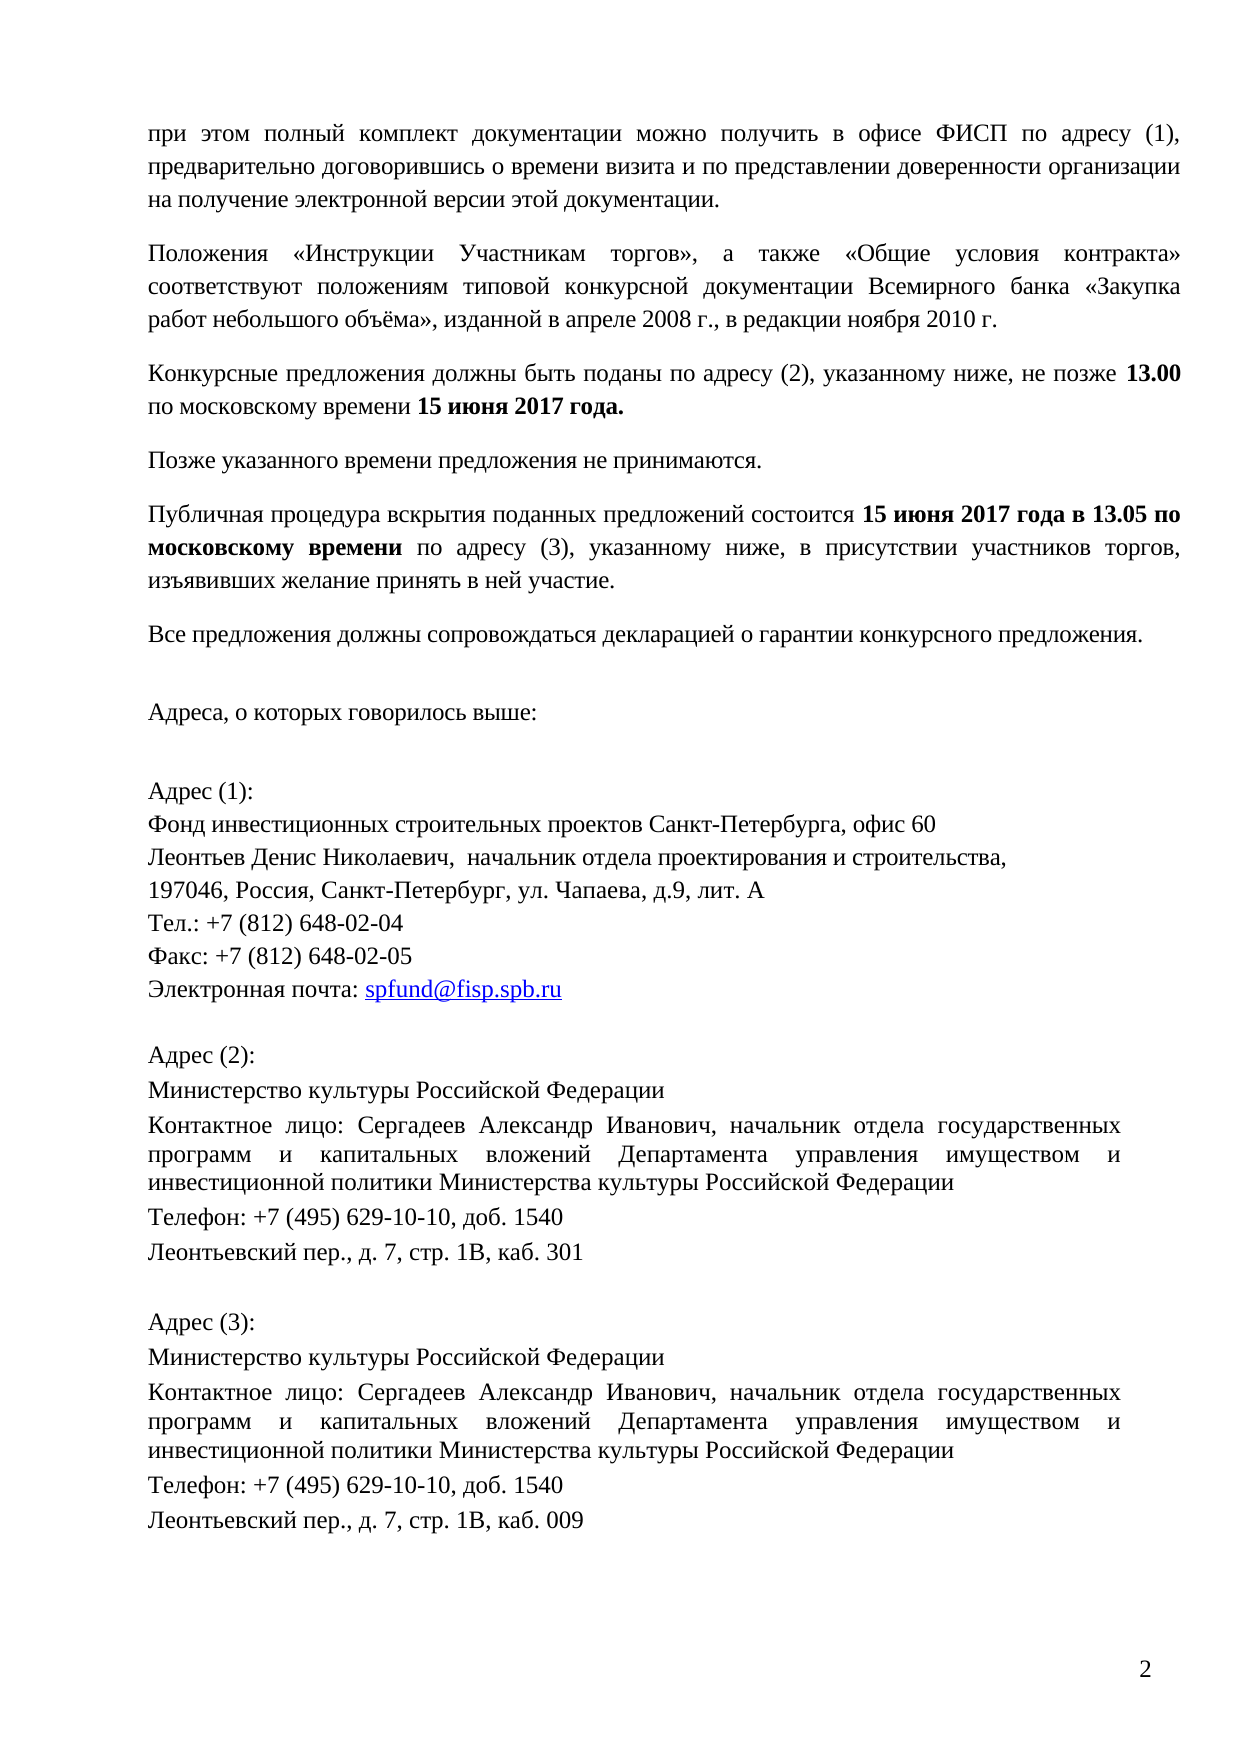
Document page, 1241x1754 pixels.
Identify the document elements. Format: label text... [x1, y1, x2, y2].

text 197046, Россия, Санкт-Петербург, ул. Чапаева, д.9, лит. А [148, 875, 1167, 903]
text Леонтьев Денис Николаевич, начальник отдела проектирования и строительства, [148, 842, 1181, 871]
text Фонд инвестиционных строительных проектов Санкт-Петербурга, офис 60 [148, 809, 1181, 837]
text Контактное лицо: Сергадеев Александр Иванович, начальник отдела государственных программ и капитальных вложений Департамента управления имуществом и инвестиционной политики Министерства культуры Российской Федерации [148, 1110, 1122, 1196]
text Телефон: +7 (495) 629-10-10, доб. 1540 [148, 1470, 1167, 1499]
text Контактное лицо: Сергадеев Александр Иванович, начальник отдела государственных программ и капитальных вложений Департамента управления имуществом и инвестиционной политики Министерства культуры Российской Федерации [148, 1377, 1122, 1464]
text Адреса, о которых говорилось выше: [148, 697, 1181, 726]
text Электронная почта: spfund@fisp.spb.ru [148, 974, 1167, 1003]
text Публичная процедура вскрытия поданных предложений состоится 15 июня 2017 года в 13.05 по московскому времени по адресу (3), указанному ниже, в присутствии участников торгов, изъявивших желание принять в ней участие. [148, 499, 1181, 593]
text Позже указанного времени предложения не принимаются. [148, 445, 1181, 474]
text Министерство культуры Российской Федерации [148, 1342, 1167, 1371]
text Положения «Инструкции Участникам торгов», а также «Общие условия контракта» соответствуют положениям типовой конкурсной документации Всемирного банка «Закупка работ небольшого объёма», изданной в апреле 2008 г., в редакции ноября 2010 г. [148, 238, 1181, 333]
text Адрес (1): [148, 776, 1181, 804]
text Телефон: +7 (495) 629-10-10, доб. 1540 [148, 1202, 1167, 1231]
text Тел.: +7 (812) 648-02-04 [148, 908, 1167, 937]
text Конкурсные предложения должны быть поданы по адресу (2), указанному ниже, не позже 13.00 по московскому времени 15 июня 2017 года. [148, 358, 1181, 420]
text Леонтьевский пер., д. 7, стр. 1В, каб. 301 [148, 1237, 1122, 1266]
text Адрес (2): [148, 1040, 1167, 1069]
text Адрес (3): [148, 1307, 1167, 1336]
text Все предложения должны сопровождаться декларацией о гарантии конкурсного предложения. [148, 619, 1181, 647]
text Леонтьевский пер., д. 7, стр. 1В, каб. 009 [148, 1505, 1122, 1534]
text Министерство культуры Российской Федерации [148, 1075, 1167, 1104]
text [148, 118, 1181, 213]
text Факс: +7 (812) 648-02-05 [148, 941, 1167, 969]
